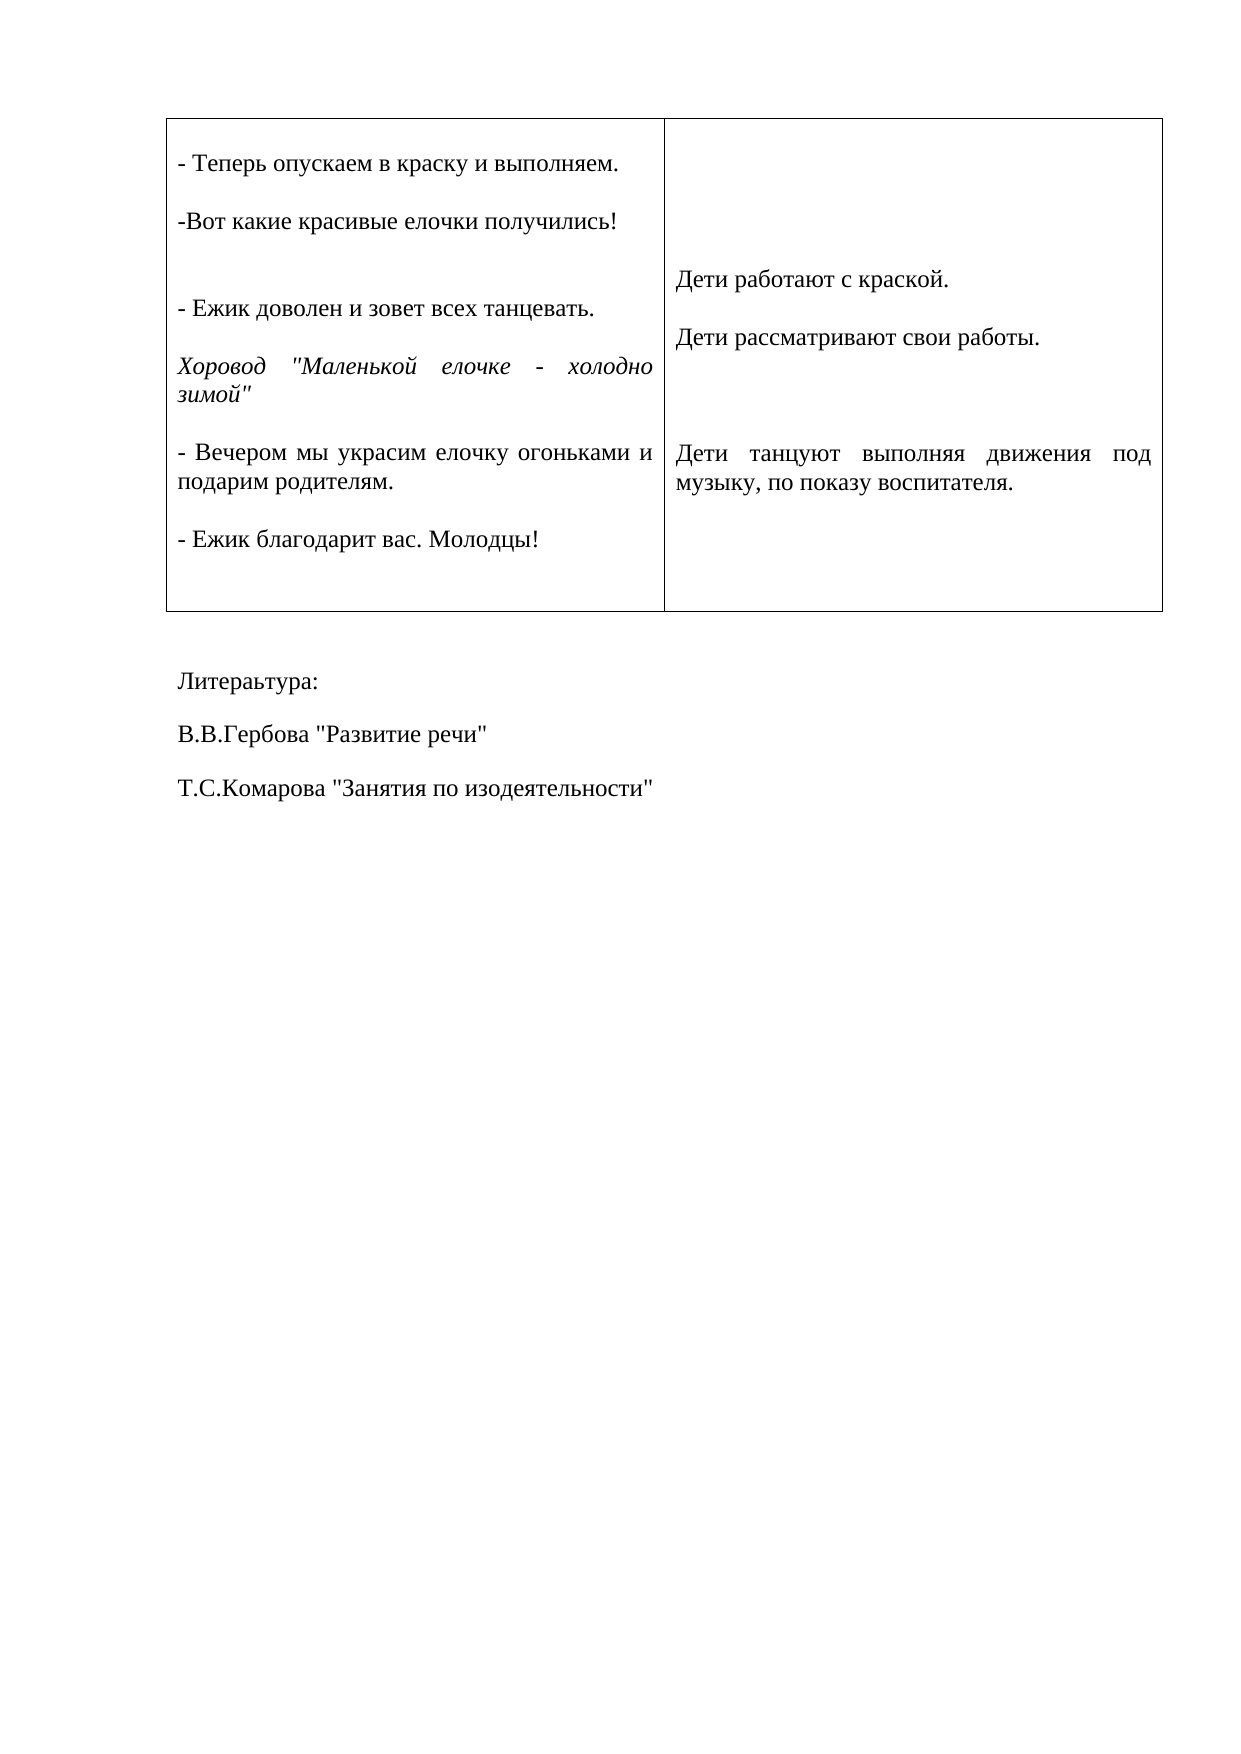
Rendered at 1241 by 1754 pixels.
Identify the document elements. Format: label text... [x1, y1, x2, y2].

text Литераьтура: [177, 666, 1152, 694]
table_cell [167, 119, 664, 611]
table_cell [665, 119, 1162, 611]
text Т.С.Комарова "Занятия по изодеятельности" [177, 773, 1152, 802]
text В.В.Гербова "Развитие речи" [177, 719, 1152, 748]
